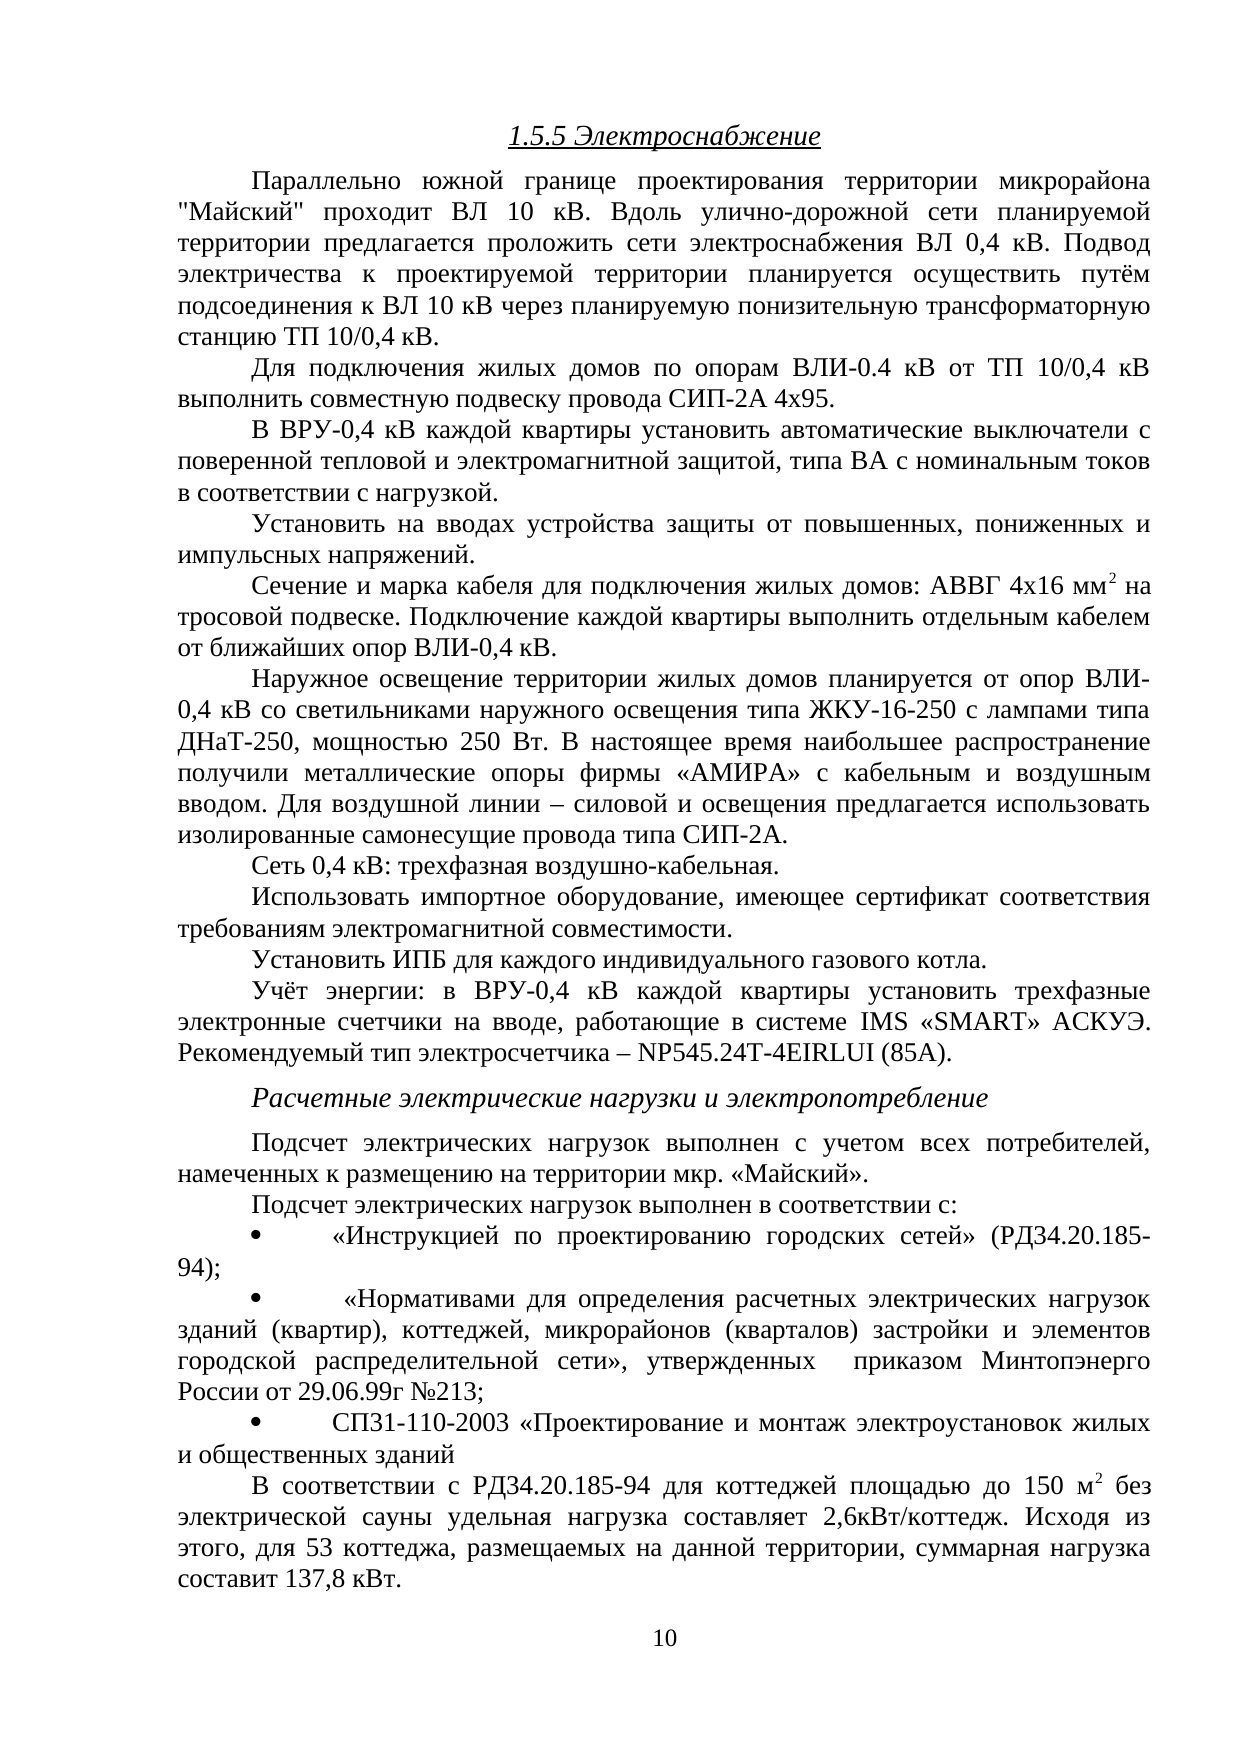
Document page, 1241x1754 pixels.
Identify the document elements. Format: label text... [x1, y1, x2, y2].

text Установить на вводах устройства защиты от повышенных, пониженных и импульсных напряжений. [177, 507, 1152, 569]
text В соответствии с РД34.20.185-94 для коттеджей площадью до 150 м2 без электрической сауны удельная нагрузка составляет 2,6кВт/коттедж. Исходя из этого, для 53 коттеджа, размещаемых на данной территории, суммарная нагрузка составит 137,8 кВт. [177, 1469, 1152, 1593]
text Установить ИПБ для каждого индивидуального газового котла. [177, 943, 1152, 974]
text Параллельно южной границе проектирования территории микрорайона "Майский" проходит ВЛ 10 кВ. Вдоль улично-дорожной сети планируемой территории предлагается проложить сети электроснабжения ВЛ 0,4 кВ. Подвод электричества к проектируемой территории планируется осуществить путём подсоединения к ВЛ 10 кВ через планируемую понизительную трансформаторную станцию ТП 10/0,4 кВ. [177, 164, 1152, 351]
text Для подключения жилых домов по опорам ВЛИ-0.4 кВ от ТП 10/0,4 кВ выполнить совместную подвеску провода СИП-2А 4х95. [177, 351, 1152, 413]
text Расчетные электрические нагрузки и электропотребление [177, 1080, 1152, 1113]
subtitle 1.5.5 Электроснабжение [177, 118, 1152, 152]
list «Нормативами для определения расчетных электрических нагрузок зданий (квартир), коттеджей, микрорайонов (кварталов) застройки и элементов городской распределительной сети», утвержденных приказом Минтопэнерго России от 29.06.99г №213; [177, 1282, 1152, 1406]
text В ВРУ-0,4 кВ каждой квартиры установить автоматические выключатели с поверенной тепловой и электромагнитной защитой, типа ВА с номинальным токов в соответствии с нагрузкой. [177, 413, 1152, 507]
text Наружное освещение территории жилых домов планируется от опор ВЛИ-0,4 кВ со светильниками наружного освещения типа ЖКУ-16-250 с лампами типа ДНаТ-250, мощностью 250 Вт. В настоящее время наибольшее распространение получили металлические опоры фирмы «АМИРА» с кабельным и воздушным вводом. Для воздушной линии – силовой и освещения предлагается использовать изолированные самонесущие провода типа СИП-2А. [177, 662, 1152, 849]
list «Инструкцией по проектированию городских сетей» (РД34.20.185-94); [177, 1219, 1152, 1282]
text Сеть 0,4 кВ: трехфазная воздушно-кабельная. [177, 849, 1152, 881]
text Подсчет электрических нагрузок выполнен в соответствии с: [177, 1188, 1152, 1219]
text Учёт энергии: в ВРУ-0,4 кВ каждой квартиры установить трехфазные электронные счетчики на вводе, работающие в системе IMS «SMART» АСКУЭ. Рекомендуемый тип электросчетчика – NP545.24T-4EIRLUI (85А). [177, 974, 1152, 1067]
list СП31-110-2003 «Проектирование и монтаж электроустановок жилых и общественных зданий [177, 1406, 1152, 1469]
text Подсчет электрических нагрузок выполнен с учетом всех потребителей, намеченных к размещению на территории мкр. «Майский». [177, 1126, 1152, 1188]
text Использовать импортное оборудование, имеющее сертификат соответствия требованиям электромагнитной совместимости. [177, 881, 1152, 943]
text Сечение и марка кабеля для подключения жилых домов: АВВГ 4х16 мм2 на тросовой подвеске. Подключение каждой квартиры выполнить отдельным кабелем от ближайших опор ВЛИ-0,4 кВ. [177, 569, 1152, 662]
